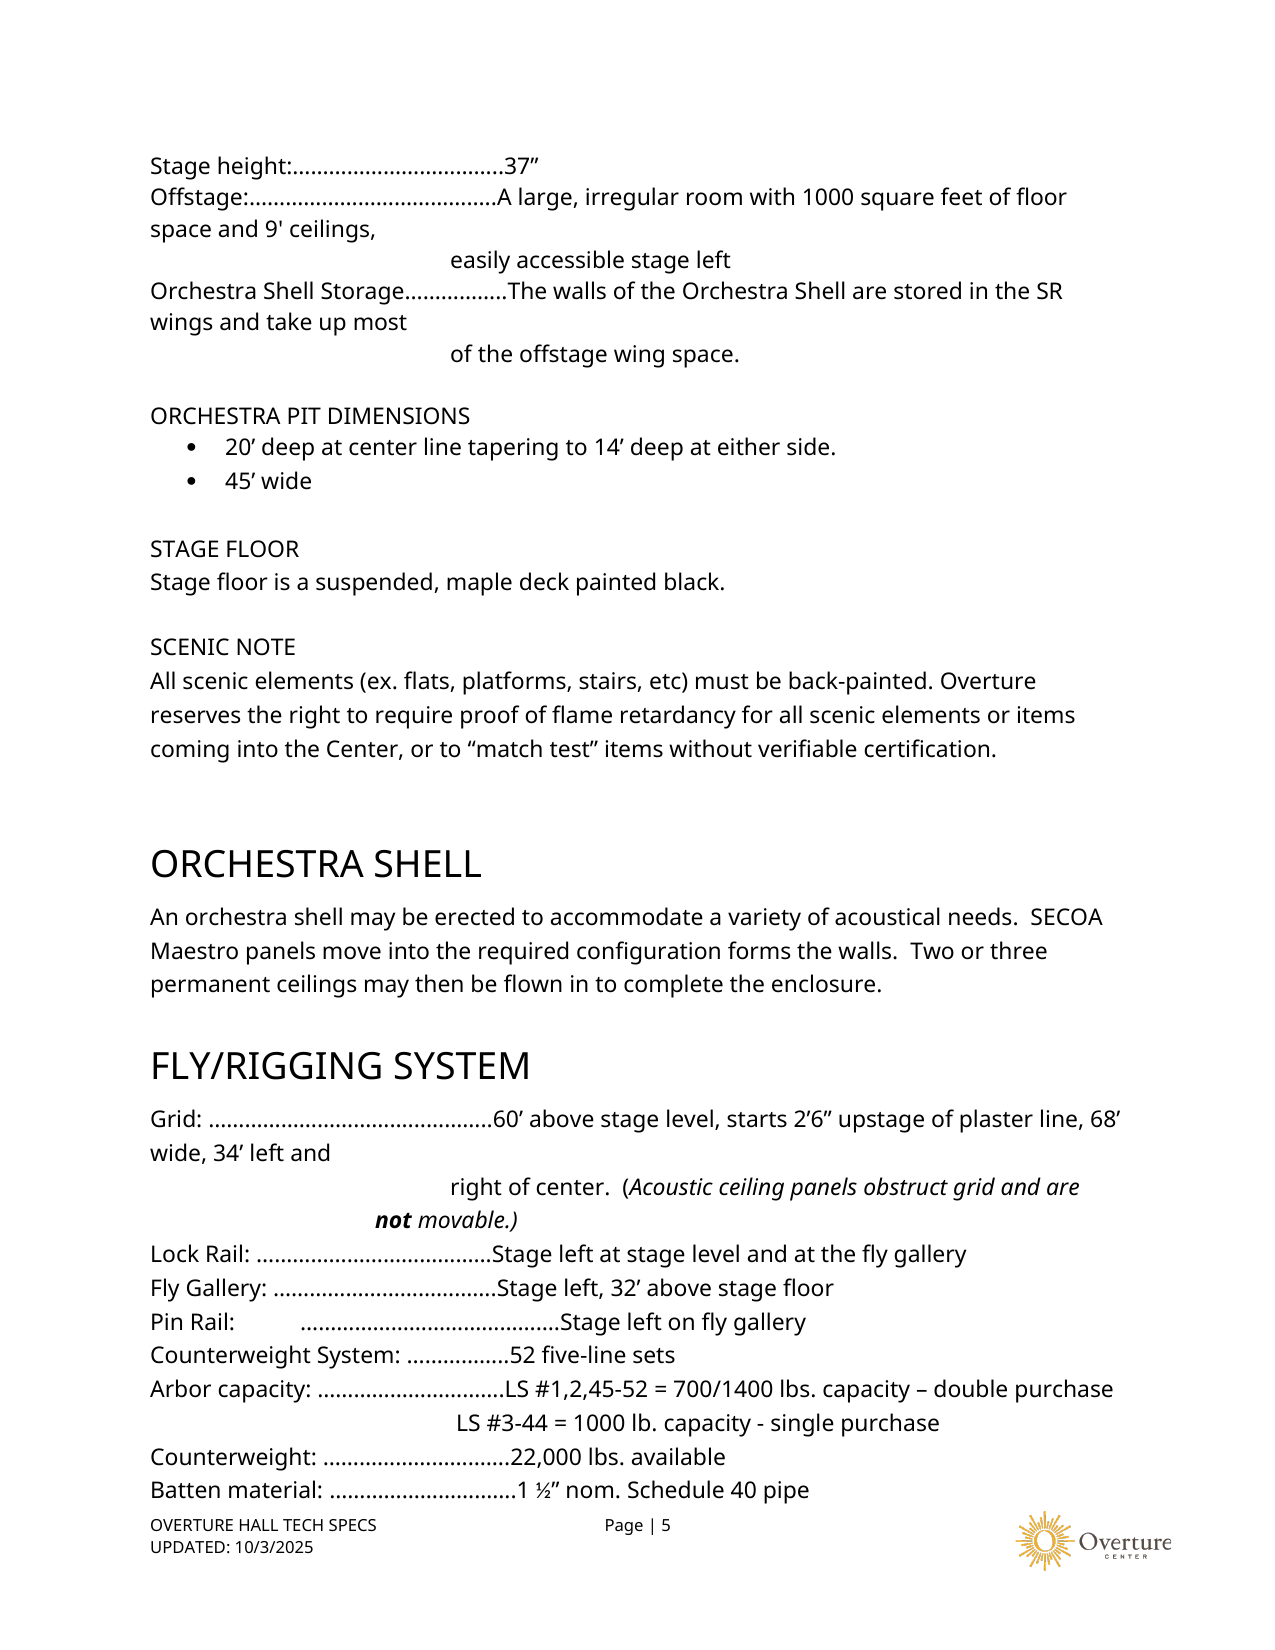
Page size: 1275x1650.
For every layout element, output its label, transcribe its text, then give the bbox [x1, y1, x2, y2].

list 20’ deep at center line tapering to 14’ deep at either side. [187, 431, 1125, 462]
text Pin Rail: …………………………………….Stage left on fly gallery [150, 1306, 1125, 1337]
text LS #3-44 = 1000 lb. capacity - single purchase [150, 1407, 1125, 1438]
text Stage floor is a suspended, maple deck painted black. [150, 566, 1125, 597]
text Counterweight: ………………………….22,000 lbs. available [150, 1441, 1125, 1472]
text ORCHESTRA PIT DIMENSIONS [150, 400, 1125, 431]
text Stage height:……………………………..37” [150, 150, 1125, 181]
text easily accessible stage left [375, 244, 1125, 275]
list 45’ wide [187, 465, 1125, 496]
text Grid: ……………………………...………..60’ above stage level, starts 2’6” upstage of plaster line, 68’ wide, 34’ left and [150, 1103, 1125, 1168]
text SCENIC NOTE [150, 631, 1125, 662]
subtitle ORCHESTRA SHELL [150, 837, 1125, 888]
text Arbor capacity: ………………………….LS #1,2,45-52 = 700/1400 lbs. capacity – double purchase [150, 1373, 1125, 1404]
text Fly Gallery: ……………………………….Stage left, 32’ above stage floor [150, 1272, 1125, 1303]
text of the offstage wing space. [375, 337, 1125, 369]
text Counterweight System: ……………..52 five-line sets [150, 1339, 1125, 1371]
text Orchestra Shell Storage……………..The walls of the Orchestra Shell are stored in the SR wings and take up most [150, 275, 1125, 337]
text Lock Rail: …………………………………Stage left at stage level and at the fly gallery [150, 1238, 1125, 1269]
text All scenic elements (ex. flats, platforms, stairs, etc) must be back-painted. Overture reserves the right to require proof of flame retardancy for all scenic elements or items coming into the Center, or to “match test” items without verifiable certification. [150, 665, 1125, 764]
text Offstage:…………………………………..A large, irregular room with 1000 square feet of floor space and 9' ceilings, [150, 181, 1125, 244]
text Batten material: ………………………….1 ½” nom. Schedule 40 pipe [150, 1474, 1125, 1506]
picture [1015, 1511, 1172, 1571]
text right of center. (Acoustic ceiling panels obstruct grid and are not movable.) [375, 1171, 1125, 1236]
text STAGE FLOOR [150, 532, 1125, 564]
text An orchestra shell may be erected to accommodate a variety of acoustical needs. SECOA Maestro panels move into the required configuration forms the walls. Two or three permanent ceilings may then be flown in to complete the enclosure. [150, 901, 1125, 1000]
subtitle FLY/RIGGING SYSTEM [150, 1040, 1125, 1091]
